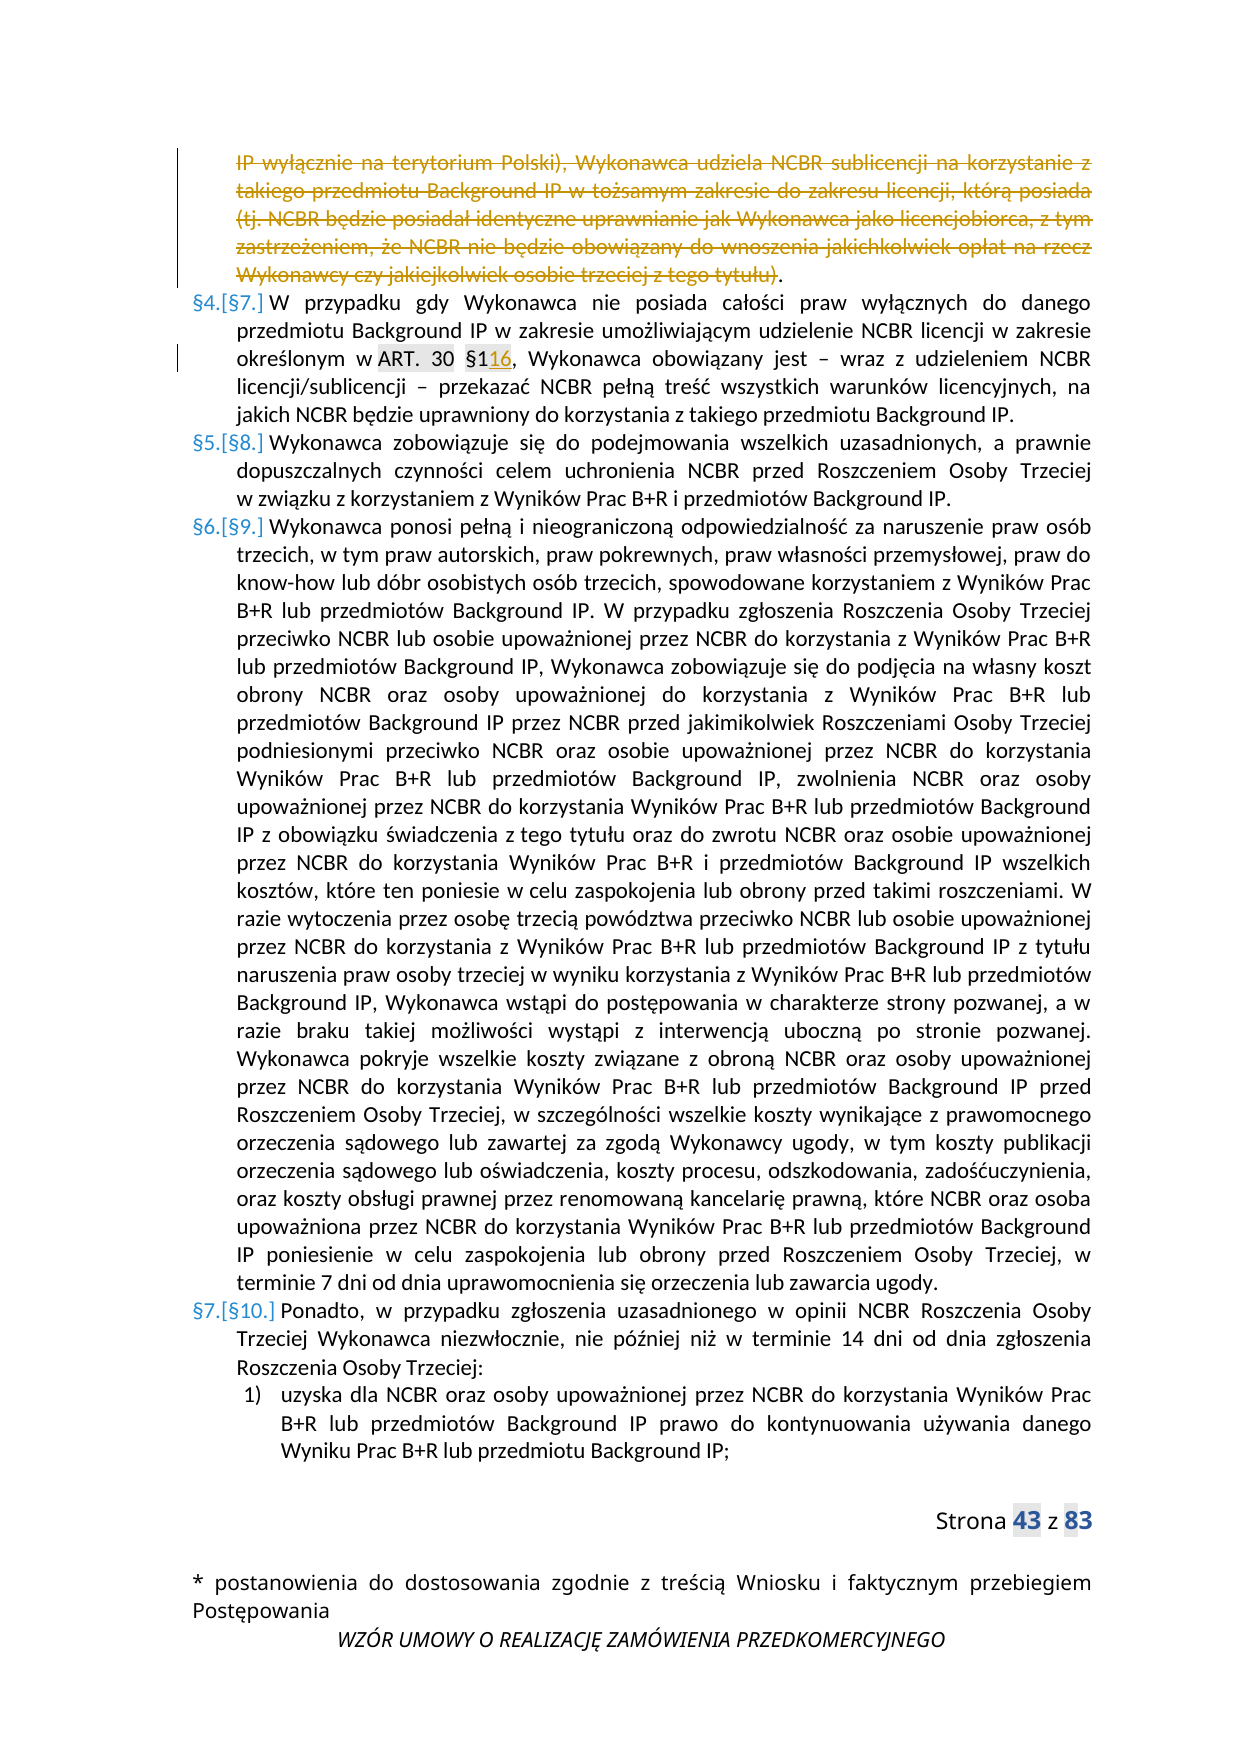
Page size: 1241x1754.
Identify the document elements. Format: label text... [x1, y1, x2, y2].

list Ponadto, w przypadku zgłoszenia uzasadnionego w opinii NCBR Roszczenia Osoby Trzeciej Wykonawca niezwłocznie, nie później niż w terminie 14 dni od dnia zgłoszenia Roszczenia Osoby Trzeciej: [192, 1297, 1093, 1381]
list W przypadku gdy Wykonawca nie posiada całości praw wyłącznych do danego przedmiotu Background IP w zakresie umożliwiającym udzielenie NCBR licencji w zakresie określonym w ART. 30 , Wykonawca obowiązany jest – wraz z udzieleniem NCBR licencji/sublicencji – przekazać NCBR pełną treść wszystkich warunków licencyjnych, na jakich NCBR będzie uprawniony do korzystania z takiego przedmiotu Background IP. [192, 288, 1093, 428]
list . [192, 148, 1093, 288]
list Wykonawca zobowiązuje się do podejmowania wszelkich uzasadnionych, a prawnie dopuszczalnych czynności celem uchronienia NCBR przed Roszczeniem Osoby Trzeciej w związku z korzystaniem z Wyników Prac B+R i przedmiotów Background IP. [192, 428, 1093, 512]
list Wykonawca ponosi pełną i nieograniczoną odpowiedzialność za naruszenie praw osób trzecich, w tym praw autorskich, praw pokrewnych, praw własności przemysłowej, praw do know-how lub dóbr osobistych osób trzecich, spowodowane korzystaniem z Wyników Prac B+R lub przedmiotów Background IP. W przypadku zgłoszenia Roszczenia Osoby Trzeciej przeciwko NCBR lub osobie upoważnionej przez NCBR do korzystania z Wyników Prac B+R lub przedmiotów Background IP, Wykonawca zobowiązuje się do podjęcia na własny koszt obrony NCBR oraz osoby upoważnionej do korzystania z Wyników Prac B+R lub przedmiotów Background IP przez NCBR przed jakimikolwiek Roszczeniami Osoby Trzeciej podniesionymi przeciwko NCBR oraz osobie upoważnionej przez NCBR do korzystania Wyników Prac B+R lub przedmiotów Background IP, zwolnienia NCBR oraz osoby upoważnionej przez NCBR do korzystania Wyników Prac B+R lub przedmiotów Background IP z obowiązku świadczenia z tego tytułu oraz do zwrotu NCBR oraz osobie upoważnionej przez NCBR do korzystania Wyników Prac B+R i przedmiotów Background IP wszelkich kosztów, które ten poniesie w celu zaspokojenia lub obrony przed takimi roszczeniami. W razie wytoczenia przez osobę trzecią powództwa przeciwko NCBR lub osobie upoważnionej przez NCBR do korzystania z Wyników Prac B+R lub przedmiotów Background IP z tytułu naruszenia praw osoby trzeciej w wyniku korzystania z Wyników Prac B+R lub przedmiotów Background IP, Wykonawca wstąpi do postępowania w charakterze strony pozwanej, a w razie braku takiej możliwości wystąpi z interwencją uboczną po stronie pozwanej. Wykonawca pokryje wszelkie koszty związane z obroną NCBR oraz osoby upoważnionej przez NCBR do korzystania Wyników Prac B+R lub przedmiotów Background IP przed Roszczeniem Osoby Trzeciej, w szczególności wszelkie koszty wynikające z prawomocnego orzeczenia sądowego lub zawartej za zgodą Wykonawcy ugody, w tym koszty publikacji orzeczenia sądowego lub oświadczenia, koszty procesu, odszkodowania, zadośćuczynienia, oraz koszty obsługi prawnej przez renomowaną kancelarię prawną, które NCBR oraz osoba upoważniona przez NCBR do korzystania Wyników Prac B+R lub przedmiotów Background IP poniesienie w celu zaspokojenia lub obrony przed Roszczeniem Osoby Trzeciej, w terminie 7 dni od dnia uprawomocnienia się orzeczenia lub zawarcia ugody. [192, 512, 1093, 1297]
list uzyska dla NCBR oraz osoby upoważnionej przez NCBR do korzystania Wyników Prac B+R lub przedmiotów Background IP prawo do kontynuowania używania danego Wyniku Prac B+R lub przedmiotu Background IP; [243, 1381, 1093, 1465]
